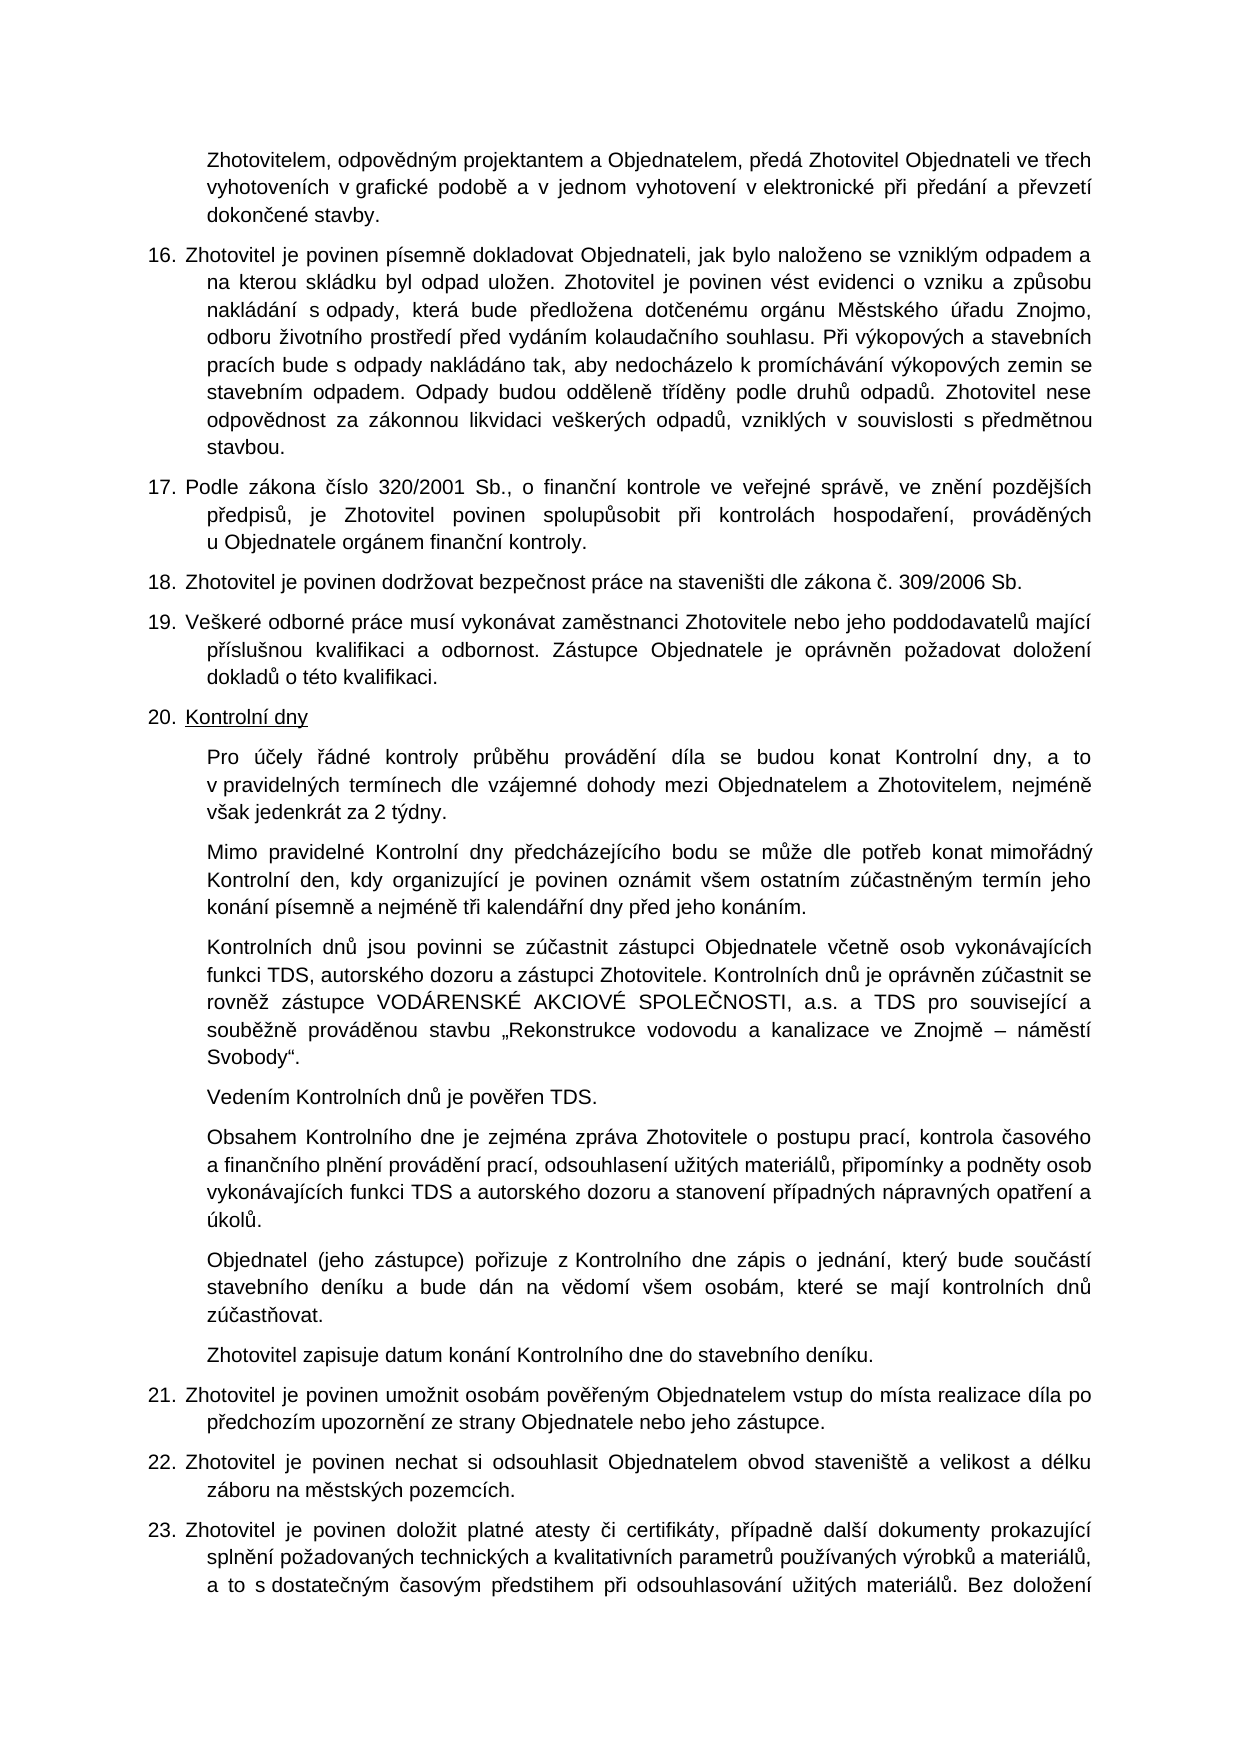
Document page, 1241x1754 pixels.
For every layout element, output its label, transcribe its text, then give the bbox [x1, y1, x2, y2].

text Obsahem Kontrolního dne je zejména zpráva Zhotovitele o postupu prací, kontrola časového a finančního plnění provádění prací, odsouhlasení užitých materiálů, připomínky a podněty osob vykonávajících funkci TDS a autorského dozoru a stanovení případných nápravných opatření a úkolů. [207, 1125, 1093, 1232]
list Zhotovitel je povinen písemně dokladovat Objednateli, jak bylo naloženo se vzniklým odpadem a na kterou skládku byl odpad uložen. Zhotovitel je povinen vést evidenci o vzniku a způsobu nakládání s odpady, která bude předložena dotčenému orgánu Městského úřadu Znojmo, odboru životního prostředí před vydáním kolaudačního souhlasu. Při výkopových a stavebních pracích bude s odpady nakládáno tak, aby nedocházelo k promíchávání výkopových zemin se stavebním odpadem. Odpady budou odděleně tříděny podle druhů odpadů. Zhotovitel nese odpovědnost za zákonnou likvidaci veškerých odpadů, vzniklých v souvislosti s předmětnou stavbou. [148, 243, 1093, 459]
list Podle zákona číslo 320/2001 Sb., o finanční kontrole ve veřejné správě, ve znění pozdějších předpisů, je Zhotovitel povinen spolupůsobit při kontrolách hospodaření, prováděných u Objednatele orgánem finanční kontroly. [148, 475, 1093, 554]
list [148, 148, 1093, 227]
list Zhotovitel je povinen umožnit osobám pověřeným Objednatelem vstup do místa realizace díla po předchozím upozornění ze strany Objednatele nebo jeho zástupce. [148, 1383, 1093, 1434]
text Zhotovitel zapisuje datum konání Kontrolního dne do stavebního deníku. [207, 1343, 1093, 1367]
text Objednatel (jeho zástupce) pořizuje z Kontrolního dne zápis o jednání, který bude součástí stavebního deníku a bude dán na vědomí všem osobám, které se mají kontrolních dnů zúčastňovat. [207, 1248, 1093, 1327]
text Vedením Kontrolních dnů je pověřen TDS. [207, 1085, 1093, 1109]
list Veškeré odborné práce musí vykonávat zaměstnanci Zhotovitele nebo jeho poddodavatelů mající příslušnou kvalifikaci a odbornost. Zástupce Objednatele je oprávněn požadovat doložení dokladů o této kvalifikaci. [148, 610, 1093, 689]
list Zhotovitel je povinen dodržovat bezpečnost práce na staveništi dle zákona č. 309/2006 Sb. [148, 570, 1093, 594]
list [148, 1518, 1093, 1597]
text Kontrolních dnů jsou povinni se zúčastnit zástupci Objednatele včetně osob vykonávajících funkci TDS, autorského dozoru a zástupci Zhotovitele. Kontrolních dnů je oprávněn zúčastnit se rovněž zástupce VODÁRENSKÉ AKCIOVÉ SPOLEČNOSTI, a.s. a TDS pro související a souběžně prováděnou stavbu „Rekonstrukce vodovodu a kanalizace ve Znojmě – náměstí Svobody“. [207, 935, 1093, 1069]
text Mimo pravidelné Kontrolní dny předcházejícího bodu se může dle potřeb konat mimořádný Kontrolní den, kdy organizující je povinen oznámit všem ostatním zúčastněným termín jeho konání písemně a nejméně tři kalendářní dny před jeho konáním. [207, 840, 1093, 919]
list Kontrolní dny [148, 705, 1093, 729]
list Zhotovitel je povinen nechat si odsouhlasit Objednatelem obvod staveniště a velikost a délku záboru na městských pozemcích. [148, 1450, 1093, 1502]
text Pro účely řádné kontroly průběhu provádění díla se budou konat Kontrolní dny, a to v pravidelných termínech dle vzájemné dohody mezi Objednatelem a Zhotovitelem, nejméně však jedenkrát za 2 týdny. [207, 745, 1093, 824]
